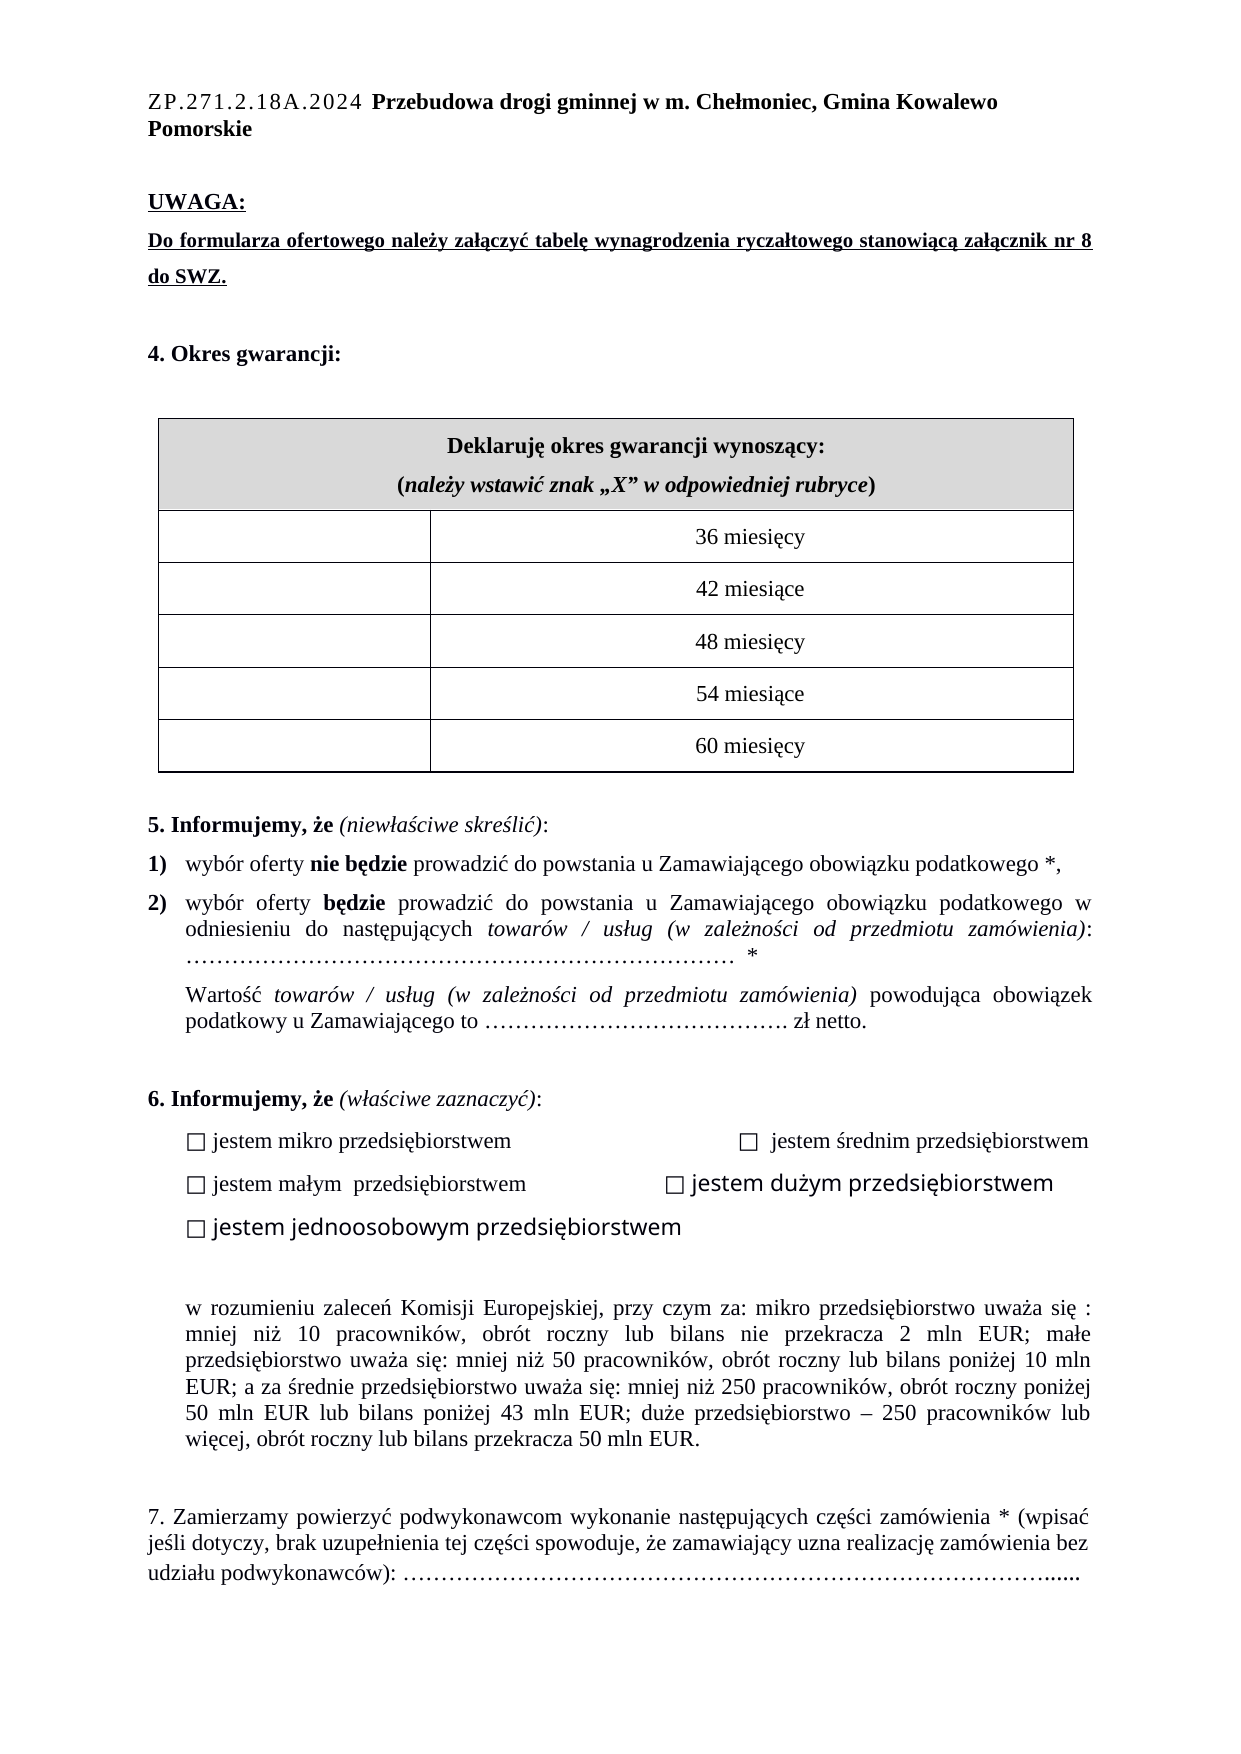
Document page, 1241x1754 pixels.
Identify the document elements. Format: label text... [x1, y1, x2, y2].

table_cell 36 miesięcy [431, 511, 1073, 562]
table_header Deklaruję okres gwarancji wynoszący: (należy wstawić znak „X” w odpowiedniej rubryce) [159, 419, 1073, 509]
table_cell 48 miesięcy [431, 615, 1073, 667]
list 6. Informujemy, że (właściwe zaznaczyć): [148, 1085, 1090, 1111]
list 7. Zamierzamy powierzyć podwykonawcom wykonanie następujących części zamówienia * (wpisać jeśli dotyczy, brak uzupełnienia tej części spowoduje, że zamawiający uzna realizację zamówienia bez udziału podwykonawców): …………………………………………………………………………...… [148, 1503, 1090, 1587]
table_cell [159, 720, 430, 771]
text □ jestem małym przedsiębiorstwem □ jestem dużym przedsiębiorstwem [148, 1167, 1093, 1198]
text Do formularza ofertowego należy załączyć tabelę wynagrodzenia ryczałtowego stanowiącą załącznik nr 8 do SWZ. [148, 228, 1093, 249]
table_cell 60 miesięcy [431, 720, 1073, 771]
list wybór oferty nie będzie prowadzić do powstania u Zamawiającego obowiązku podatkowego *, [148, 850, 1093, 877]
table_cell [159, 668, 430, 719]
table_cell [159, 511, 430, 562]
table_cell [159, 615, 430, 667]
text □ jestem jednoosobowym przedsiębiorstwem [148, 1211, 1093, 1242]
list 5. Informujemy, że (niewłaściwe skreślić): [148, 811, 1090, 838]
list 4. Okres gwarancji: [148, 341, 1093, 367]
text UWAGA: [148, 188, 1093, 214]
list wybór oferty będzie prowadzić do powstania u Zamawiającego obowiązku podatkowego w odniesieniu do następujących towarów / usług (w zależności od przedmiotu zamówienia): ……………………………………………………………… * [148, 889, 1093, 968]
text w rozumieniu zaleceń Komisji Europejskiej, przy czym za: mikro przedsiębiorstwo uważa się : mniej niż 10 pracowników, obrót roczny lub bilans nie przekracza 2 mln EUR; małe przedsiębiorstwo uważa się: mniej niż 50 pracowników, obrót roczny lub bilans poniżej 10 mln EUR; a za średnie przedsiębiorstwo uważa się: mniej niż 250 pracowników, obrót roczny poniżej 50 mln EUR lub bilans poniżej 43 mln EUR; duże przedsiębiorstwo – 250 pracowników lub więcej, obrót roczny lub bilans przekracza 50 mln EUR. [185, 1294, 1093, 1452]
text Do formularza ofertowego należy załączyć tabelę wynagrodzenia ryczałtowego stanowiącą załącznik nr 8 do SWZ. [148, 250, 1093, 288]
table_cell 54 miesiące [431, 668, 1073, 719]
table_cell 42 miesiące [431, 563, 1073, 614]
text □ jestem mikro przedsiębiorstwem □ jestem średnim przedsiębiorstwem [148, 1123, 1093, 1155]
table_cell [159, 563, 430, 614]
list Wartość towarów / usług (w zależności od przedmiotu zamówienia) powodująca obowiązek podatkowy u Zamawiającego to …………………………………. zł netto. [185, 981, 1093, 1033]
